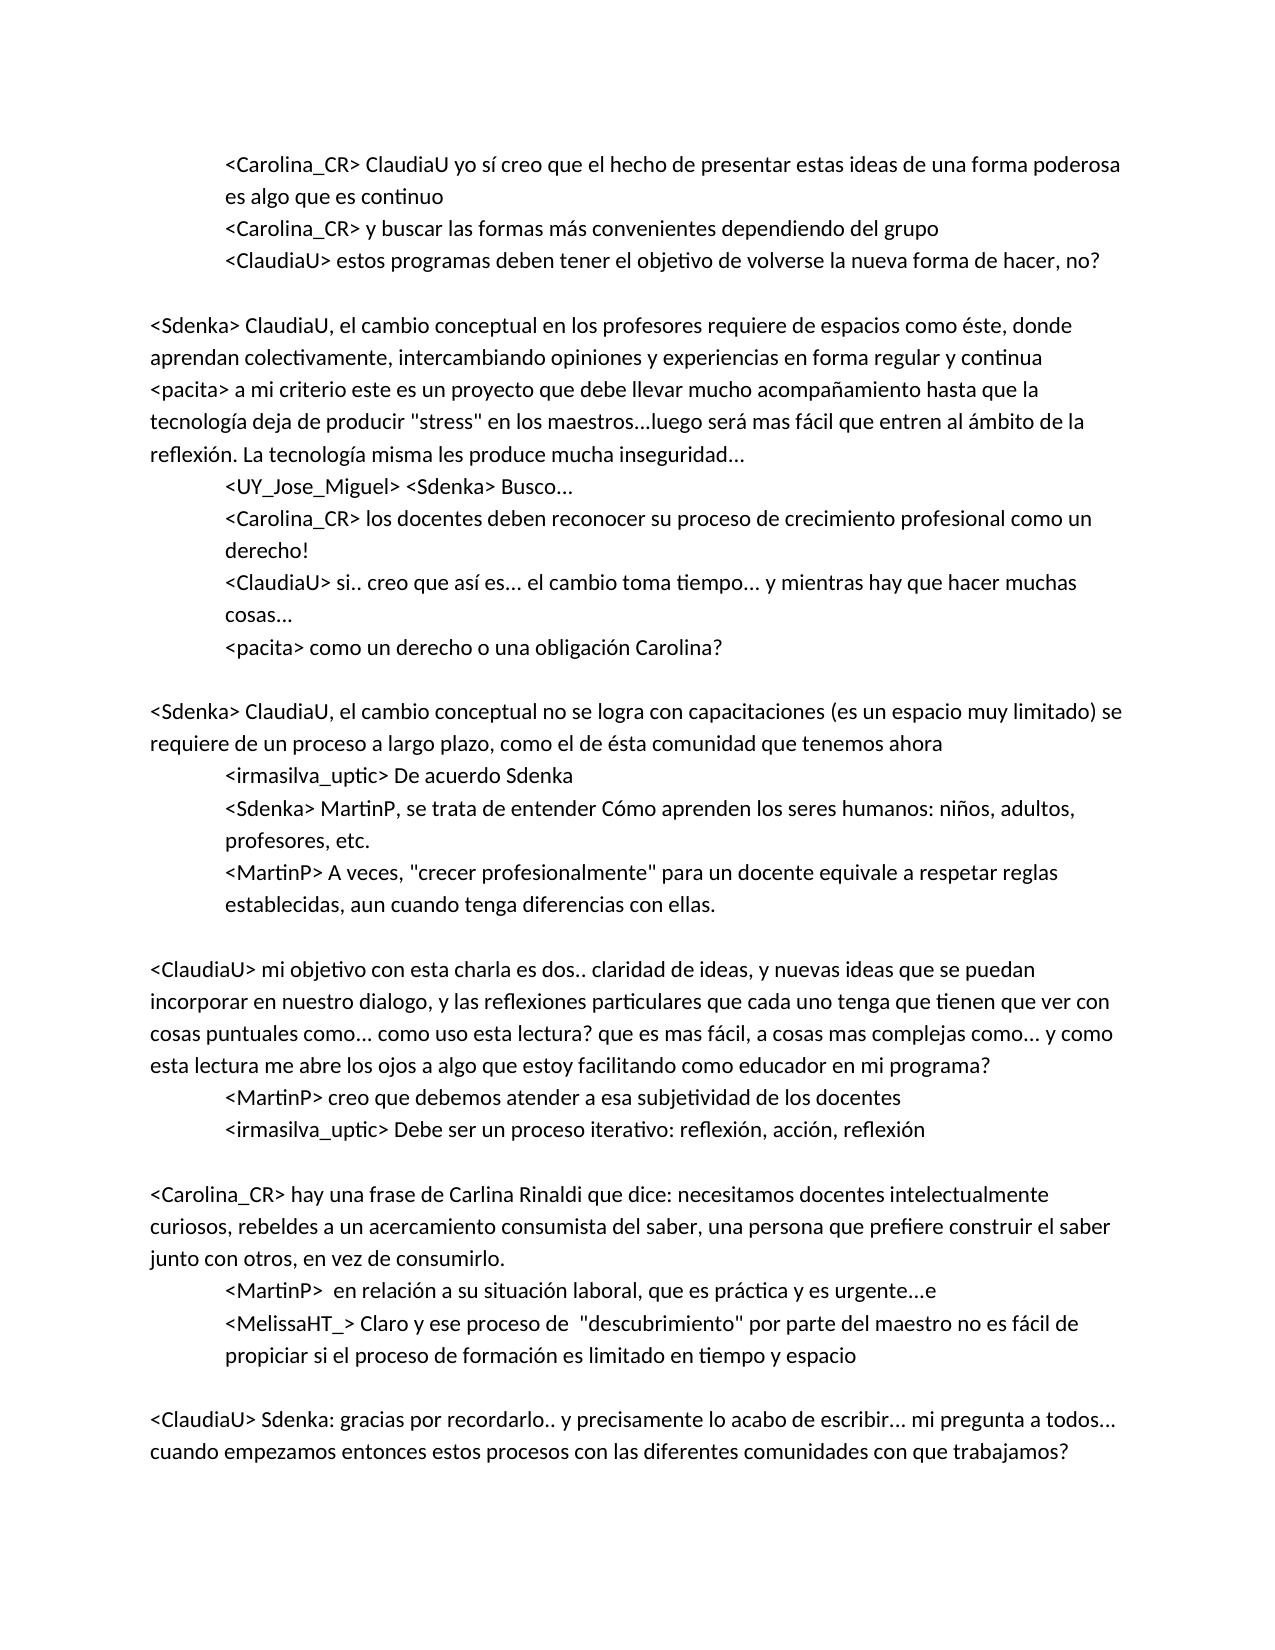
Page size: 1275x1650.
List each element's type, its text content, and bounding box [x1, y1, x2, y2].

text <MelissaHT_> Claro y ese proceso de "descubrimiento" por parte del maestro no es fácil de propiciar si el proceso de formación es limitado en tiempo y espacio [225, 1309, 1125, 1369]
text <MartinP> en relación a su situación laboral, que es práctica y es urgente...e [225, 1277, 1125, 1304]
text <MartinP> creo que debemos atender a esa subjetividad de los docentes [150, 1083, 1125, 1111]
text <ClaudiaU> Sdenka: gracias por recordarlo.. y precisamente lo acabo de escribir... mi pregunta a todos... cuando empezamos entonces estos procesos con las diferentes comunidades con que trabajamos? [150, 1405, 1125, 1466]
text <irmasilva_uptic> De acuerdo Sdenka [225, 762, 1125, 789]
text <Carolina_CR> los docentes deben reconocer su proceso de crecimiento profesional como un derecho! [225, 504, 1125, 564]
text <ClaudiaU> mi objetivo con esta charla es dos.. claridad de ideas, y nuevas ideas que se puedan incorporar en nuestro dialogo, y las reflexiones particulares que cada uno tenga que tienen que ver con cosas puntuales como... como uso esta lectura? que es mas fácil, a cosas mas complejas como... y como esta lectura me abre los ojos a algo que estoy facilitando como educador en mi programa? [150, 955, 1125, 1079]
text <Carolina_CR> hay una frase de Carlina Rinaldi que dice: necesitamos docentes intelectualmente curiosos, rebeldes a un acercamiento consumista del saber, una persona que prefiere construir el saber junto con otros, en vez de consumirlo. [150, 1180, 1125, 1272]
text <ClaudiaU> si.. creo que así es... el cambio toma tiempo... y mientras hay que hacer muchas cosas... [225, 568, 1125, 629]
text <Carolina_CR> y buscar las formas más convenientes dependiendo del grupo [150, 214, 1125, 242]
text <pacita> como un derecho o una obligación Carolina? [225, 633, 1125, 661]
text <ClaudiaU> estos programas deben tener el objetivo de volverse la nueva forma de hacer, no? [150, 247, 1125, 274]
text <pacita> a mi criterio este es un proyecto que debe llevar mucho acompañamiento hasta que la tecnología deja de producir "stress" en los maestros...luego será mas fácil que entren al ámbito de la reflexión. La tecnología misma les produce mucha inseguridad... [150, 375, 1125, 468]
text <MartinP> A veces, "crecer profesionalmente" para un docente equivale a respetar reglas establecidas, aun cuando tenga diferencias con ellas. [225, 858, 1125, 918]
text <Carolina_CR> ClaudiaU yo sí creo que el hecho de presentar estas ideas de una forma poderosa es algo que es continuo [225, 150, 1125, 210]
text <UY_Jose_Miguel> <Sdenka> Busco... [150, 472, 1125, 500]
text <irmasilva_uptic> Debe ser un proceso iterativo: reflexión, acción, reflexión [150, 1116, 1125, 1144]
text <Sdenka> MartinP, se trata de entender Cómo aprenden los seres humanos: niños, adultos, profesores, etc. [225, 794, 1125, 854]
text <Sdenka> ClaudiaU, el cambio conceptual no se logra con capacitaciones (es un espacio muy limitado) se requiere de un proceso a largo plazo, como el de ésta comunidad que tenemos ahora [150, 697, 1125, 757]
text <Sdenka> ClaudiaU, el cambio conceptual en los profesores requiere de espacios como éste, donde aprendan colectivamente, intercambiando opiniones y experiencias en forma regular y continua [150, 311, 1125, 371]
